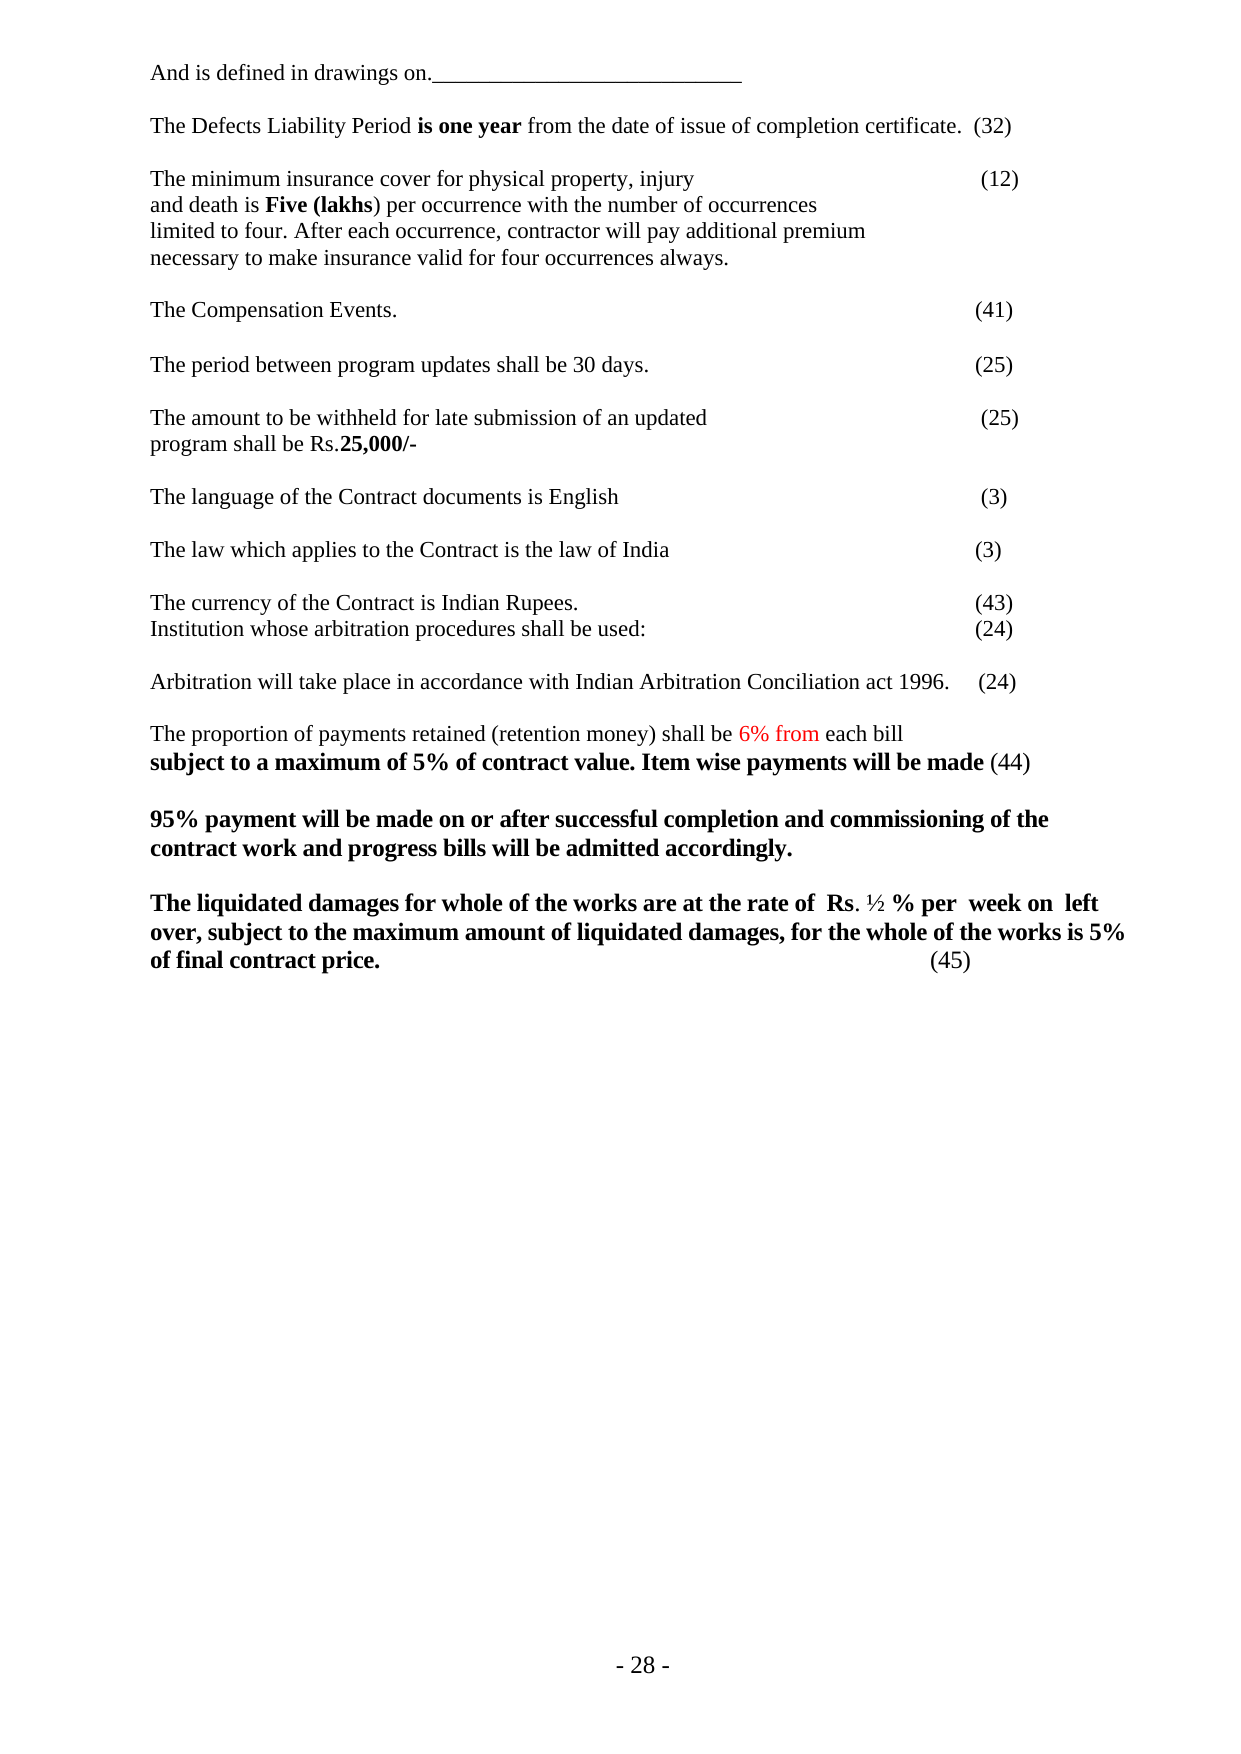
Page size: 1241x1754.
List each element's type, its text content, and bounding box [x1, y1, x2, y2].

text The law which applies to the Contract is the law of (3) [150, 536, 1135, 562]
text necessary to make insurance valid for four occurrences always. [150, 244, 1135, 270]
text and death is Five (lakhs) per occurrence with the number of occurrences [150, 191, 1135, 217]
text The period between program updates shall be 30 days. (25) [150, 351, 1135, 378]
text And is defined in drawings on.___________________________ [150, 59, 1135, 86]
text The language of the Contract documents is English (3) [150, 483, 1135, 509]
text The currency of the Contract is Indian Rupees. (43) [150, 589, 1135, 615]
text program shall be Rs.25,000/- [150, 431, 1135, 457]
text subject to a maximum of 5% of contract value. Item wise payments will be made (44) [150, 747, 1135, 776]
text The amount to be withheld for late submission of an updated (25) [150, 404, 1135, 431]
text The Defects Liability Period is one year from the date of issue of completion certificate. (32) [150, 112, 1135, 138]
text The minimum insurance cover for physical property, injury (12) [150, 164, 1135, 191]
text The proportion of payments retained (retention money) shall be 6% from each bill [150, 720, 1135, 747]
text Institution whose arbitration procedures shall be used: (24) [150, 615, 1135, 641]
text limited to four. After each occurrence, contractor will pay additional premium [150, 217, 1135, 244]
text 95% payment will be made on or after successful completion and commissioning of the contract work and progress bills will be admitted accordingly. [150, 804, 1135, 862]
text The liquidated damages for whole of the works are at the rate of Rs. ½ % per week on left over, subject to the maximum amount of liquidated damages, for the whole of the works is 5% of final contract price. (45) [150, 888, 1135, 974]
text The Compensation Events. (41) [150, 296, 1135, 323]
text Arbitration will take place in accordance with Indian Arbitration Conciliation act 1996. (24) [150, 668, 1135, 694]
